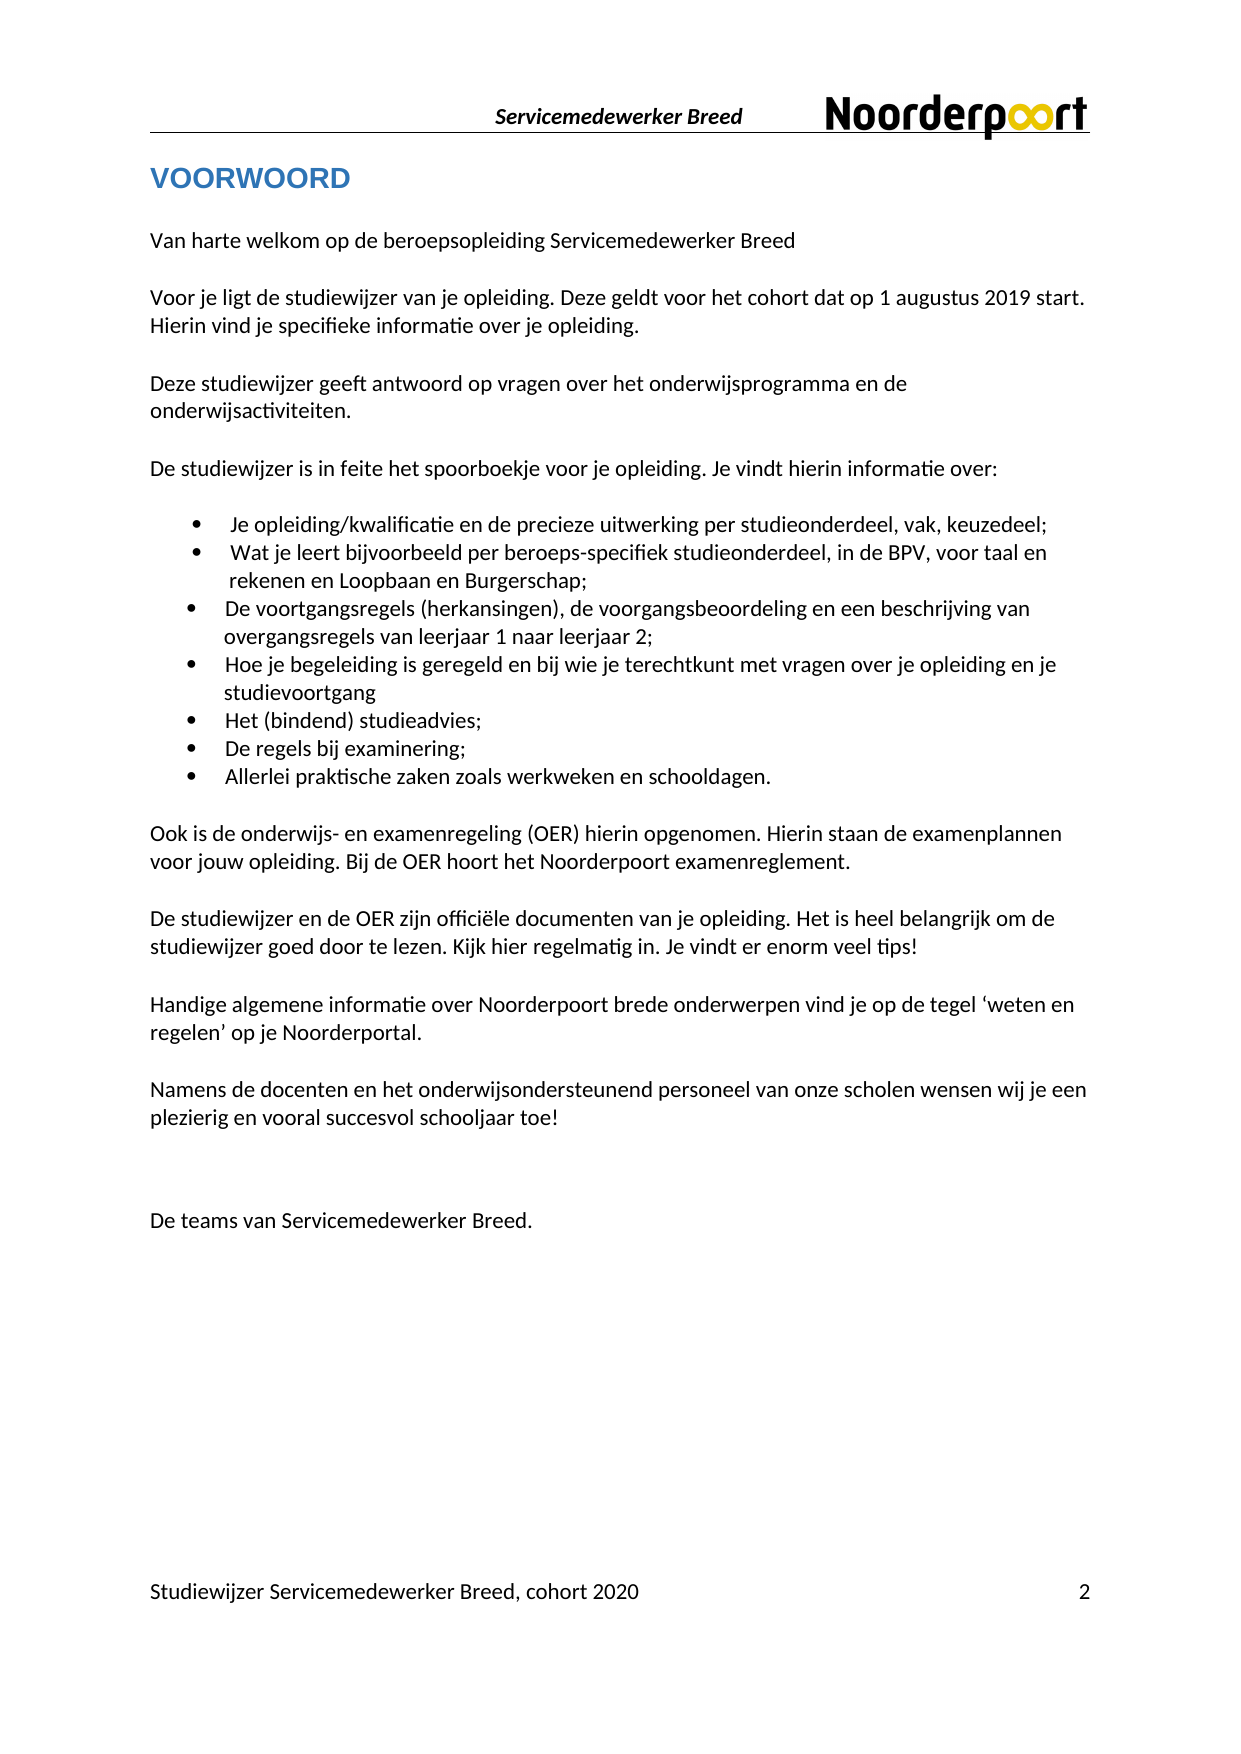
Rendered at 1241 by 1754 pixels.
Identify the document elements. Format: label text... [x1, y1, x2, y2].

text Voor je ligt de studiewijzer van je opleiding. Deze geldt voor het cohort dat op 1 augustus 2019 start. Hierin vind je specifieke informatie over je opleiding. [150, 283, 1090, 339]
text studievoortgang [150, 678, 1090, 706]
text Van harte welkom op de beroepsopleiding Servicemedewerker Breed [150, 226, 1090, 254]
picture [825, 93, 1088, 132]
list Het (bindend) studieadvies; [187, 706, 1090, 734]
text Handige algemene informatie over Noorderpoort brede onderwerpen vind je op de tegel ‘weten en regelen’ op je Noorderportal. [150, 990, 1090, 1046]
text De studiewijzer is in feite het spoorboekje voor je opleiding. Je vindt hierin informatie over: [150, 454, 1090, 482]
text overgangsregels van leerjaar 1 naar leerjaar 2; [150, 622, 1090, 650]
list De regels bij examinering; [187, 734, 1090, 762]
subtitle VOORWOORD [150, 161, 1090, 194]
text rekenen en Loopbaan en Burgerschap; [150, 566, 1090, 594]
text De teams van Servicemedewerker Breed. [150, 1206, 1090, 1234]
text De studiewijzer en de OER zijn officiële documenten van je opleiding. Het is heel belangrijk om de studiewijzer goed door te lezen. Kijk hier regelmatig in. Je vindt er enorm veel tips! [150, 904, 1090, 961]
text Namens de docenten en het onderwijsondersteunend personeel van onze scholen wensen wij je een plezierig en vooral succesvol schooljaar toe! [150, 1075, 1090, 1131]
list Allerlei praktische zaken zoals werkweken en schooldagen. [187, 762, 1090, 790]
text Ook is de onderwijs- en examenregeling (OER) hierin opgenomen. Hierin staan de examenplannen voor jouw opleiding. Bij de OER hoort het Noorderpoort examenreglement. [150, 819, 1090, 875]
list De voortgangsregels (herkansingen), de voorgangsbeoordeling en een beschrijving van [187, 594, 1090, 622]
list Wat je leert bijvoorbeeld per beroeps-specifiek studieonderdeel, in de BPV, voor taal en [193, 538, 1090, 566]
text Deze studiewijzer geeft antwoord op vragen over het onderwijsprogramma en de onderwijsactiviteiten. [150, 369, 1090, 425]
picture [825, 133, 1088, 141]
list Hoe je begeleiding is geregeld en bij wie je terechtkunt met vragen over je opleiding en je [187, 650, 1090, 678]
list Je opleiding/kwalificatie en de precieze uitwerking per studieonderdeel, vak, keuzedeel; [193, 510, 1090, 538]
